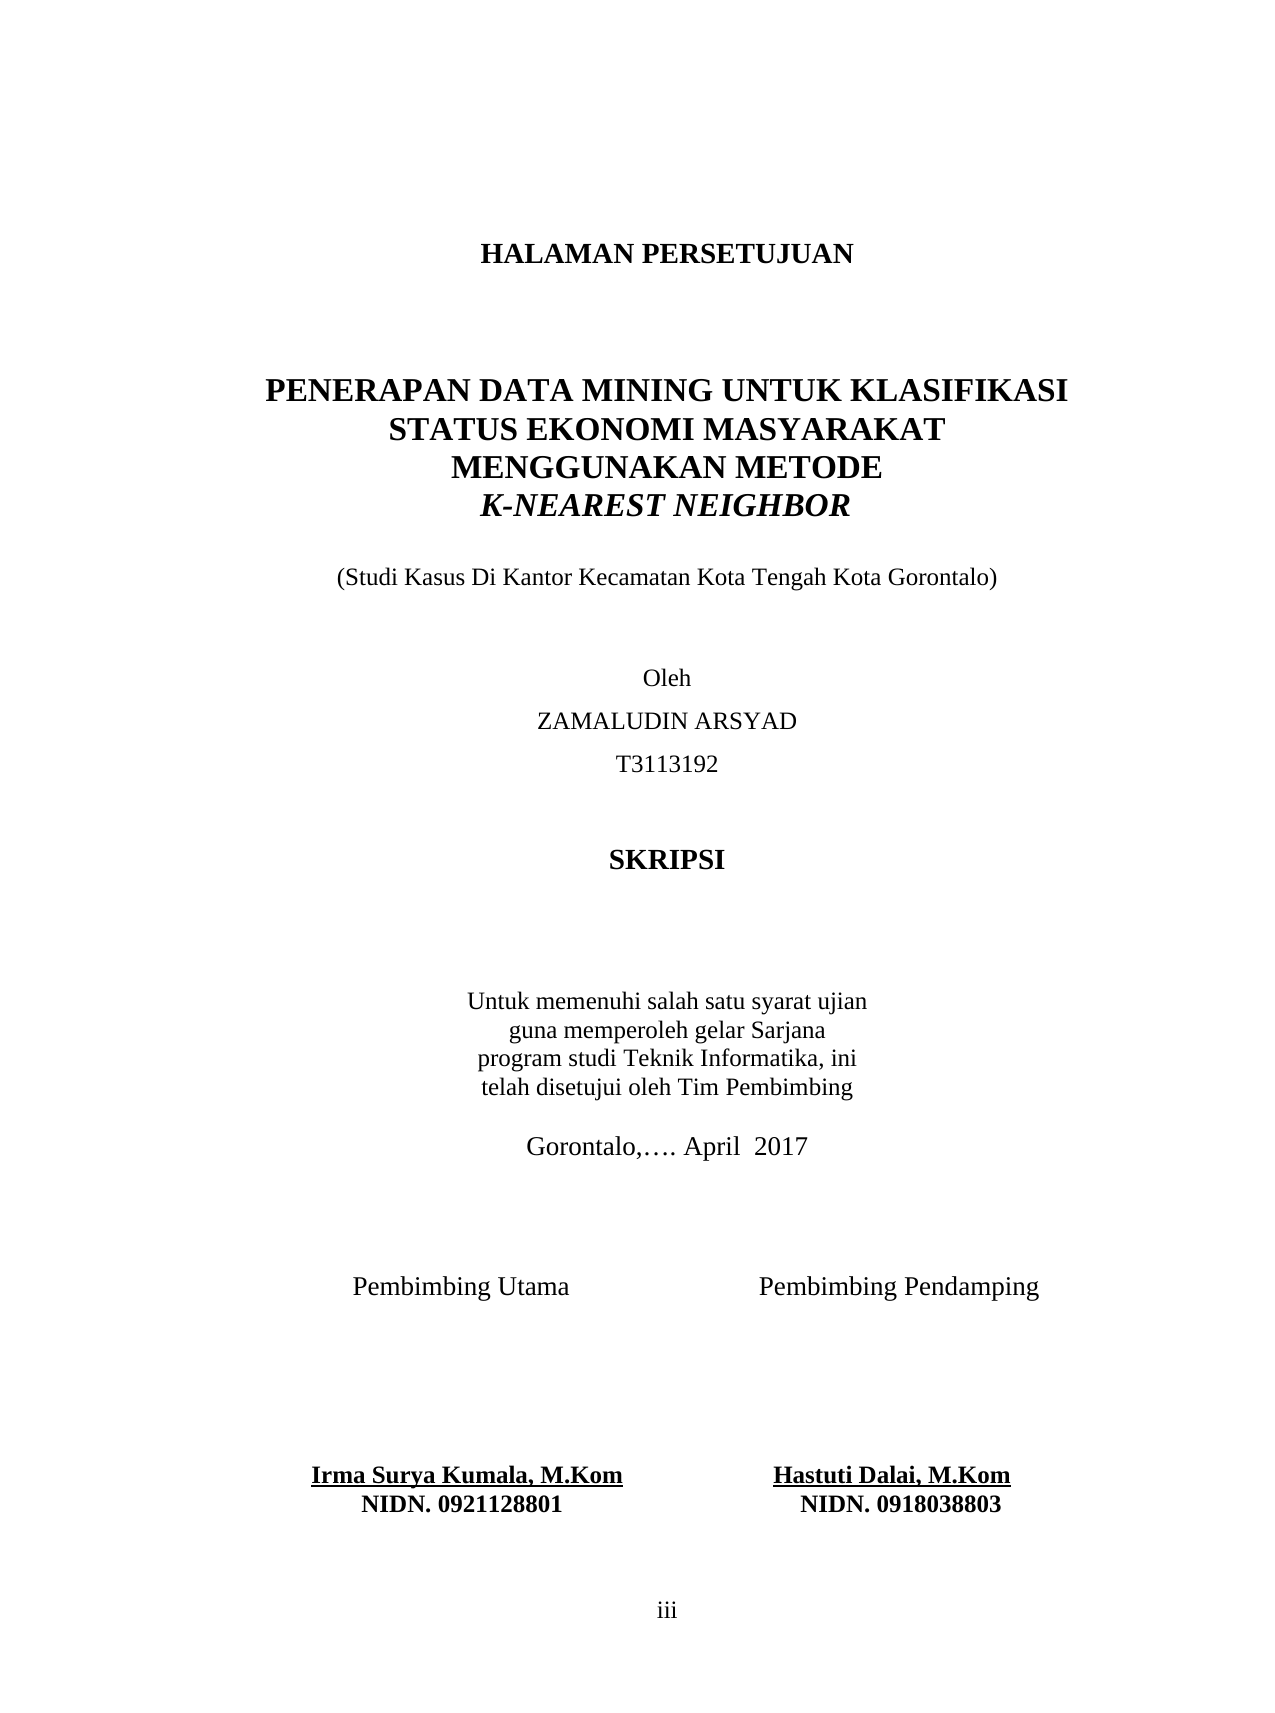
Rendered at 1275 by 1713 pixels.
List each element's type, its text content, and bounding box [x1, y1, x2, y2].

text program studi Teknik Informatika, ini [236, 1043, 1098, 1072]
text (Studi Kasus Di Kantor Kecamatan Kota Tengah Kota Gorontalo) [236, 562, 1098, 591]
text Untuk memenuhi salah satu syarat ujian [236, 986, 1098, 1015]
text Gorontalo,…. April 2017 [236, 1130, 1098, 1161]
text guna memperoleh gelar Sarjana [236, 1015, 1098, 1043]
text Irma Surya Kumala, M.Kom Hastuti Dalai, M.Kom [236, 1460, 1098, 1489]
text Oleh [236, 663, 1098, 691]
text T3113192 [236, 749, 1098, 778]
text telah disetujui oleh Tim Pembimbing [236, 1072, 1098, 1101]
text NIDN. 0921128801 NIDN. 0918038803 [236, 1489, 1098, 1518]
text MENGGUNAKAN METODE [236, 447, 1098, 485]
text SKRIPSI [236, 842, 1098, 876]
text ZAMALUDIN ARSYAD [236, 706, 1098, 734]
text K-NEAREST NEIGHBOR [236, 485, 1098, 524]
text HALAMAN PERSETUJUAN [236, 236, 1098, 270]
text Pembimbing Utama Pembimbing Pendamping [236, 1270, 1098, 1301]
text PENERAPAN DATA MINING UNTUK KLASIFIKASI STATUS EKONOMI MASYARAKAT [236, 370, 1098, 447]
